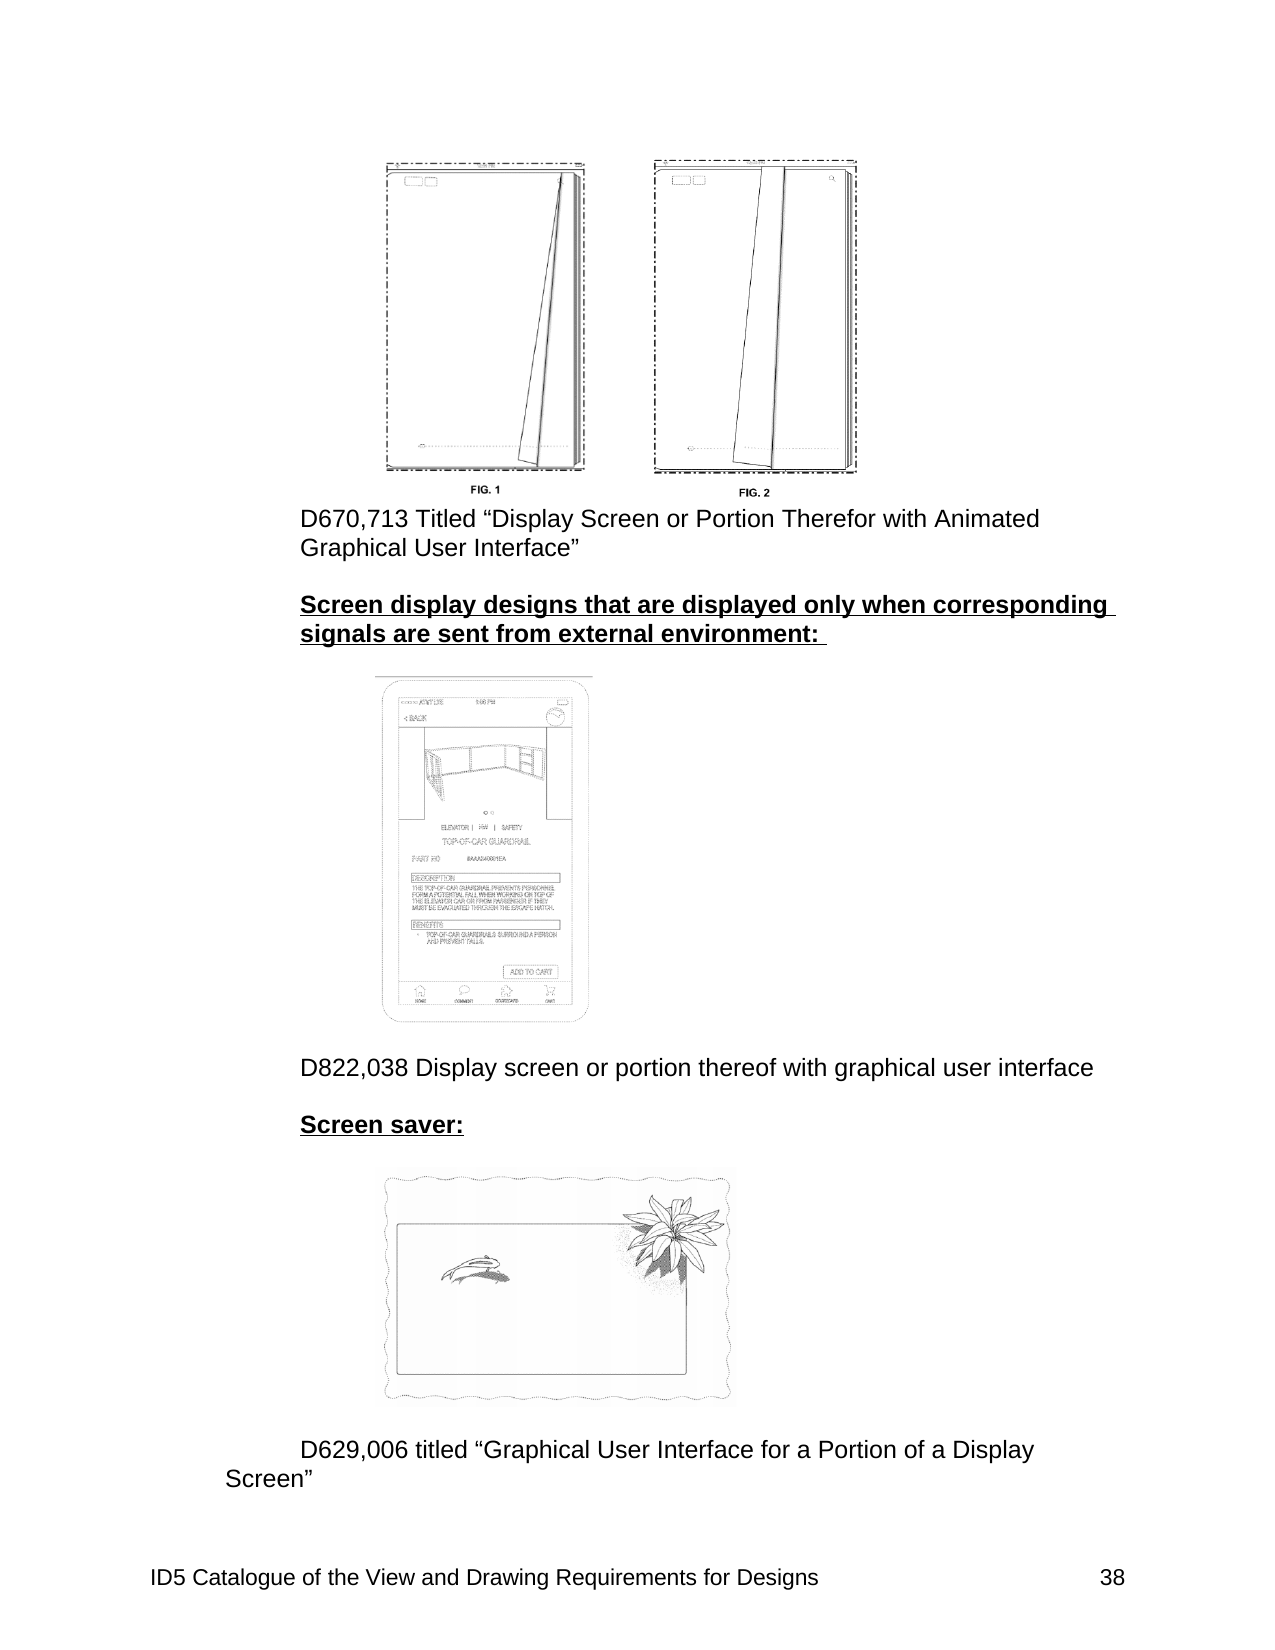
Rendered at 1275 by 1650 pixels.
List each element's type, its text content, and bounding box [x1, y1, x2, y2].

text Screen saver: [300, 1110, 1125, 1139]
picture [375, 676, 593, 1024]
picture [642, 150, 868, 504]
picture [375, 153, 594, 504]
text D822,038 Display screen or portion thereof with graphical user interface [225, 1053, 1125, 1081]
text D629,006 titled “Graphical User Interface for a Portion of a Display Screen” [225, 1435, 1125, 1492]
text D670,713 Titled “Display Screen or Portion Therefor with Animated Graphical User Interface” [300, 504, 1125, 561]
picture [375, 1167, 737, 1407]
text Screen display designs that are displayed only when corresponding signals are sent from external environment: [300, 590, 1125, 647]
